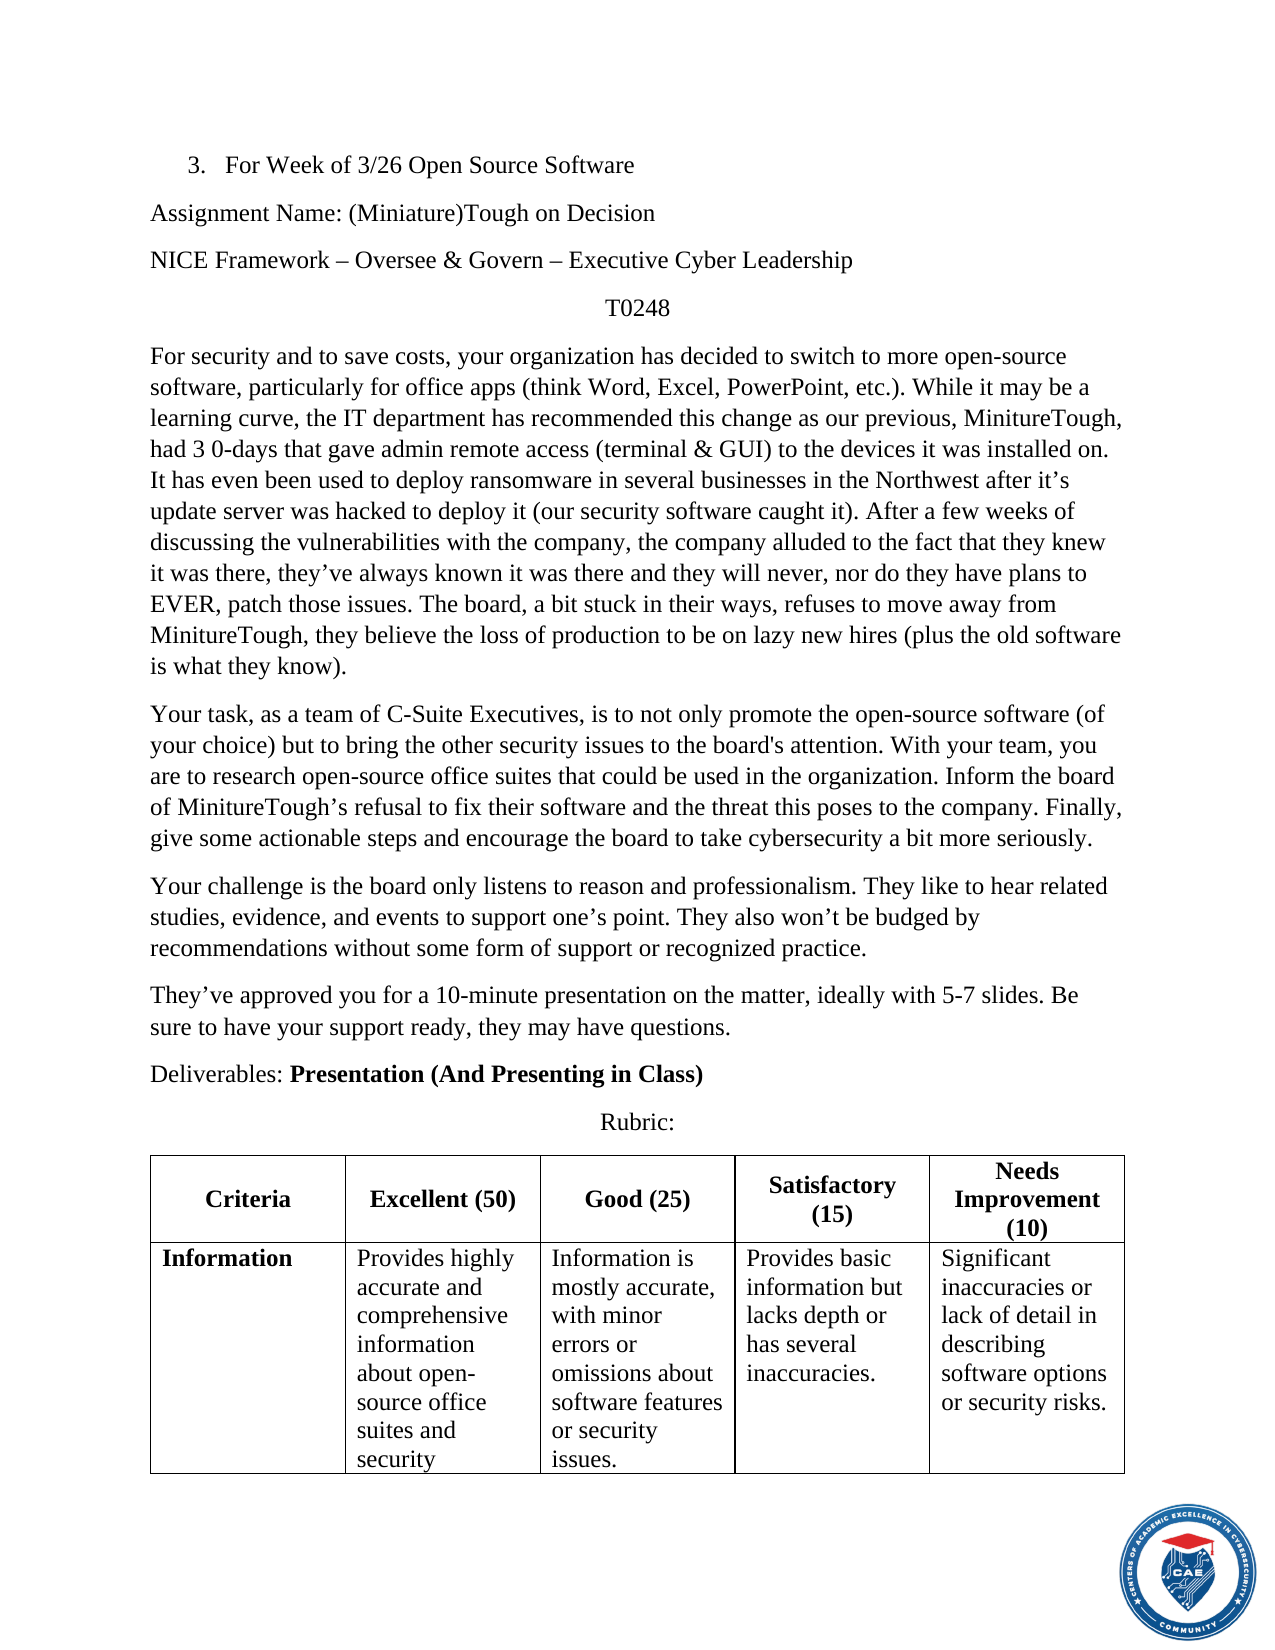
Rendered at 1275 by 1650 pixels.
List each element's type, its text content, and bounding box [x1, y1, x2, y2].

table_cell Information is mostly accurate, with minor errors or omissions about software features or security issues. [541, 1243, 734, 1473]
table_header Criteria [151, 1156, 345, 1242]
text Your task, as a team of C-Suite Executives, is to not only promote the open-source software (of your choice) but to bring the other security issues to the board's attention. With your team, you are to research open-source office suites that could be used in the organization. Inform the board of MinitureTough’s refusal to fix their software and the threat this poses to the company. Finally, give some actionable steps and encourage the board to take cybersecurity a bit more seriously. [150, 699, 1125, 852]
picture [1112, 1496, 1263, 1643]
text They’ve approved you for a 10-minute presentation on the matter, ideally with 5-7 slides. Be sure to have your support ready, they may have questions. [150, 981, 1125, 1040]
text Your challenge is the board only listens to reason and professionalism. They like to hear related studies, evidence, and events to support one’s point. They also won’t be budged by recommendations without some form of support or recognized practice. [150, 871, 1125, 962]
text Assignment Name: (Miniature)Tough on Decision [150, 198, 1125, 226]
table_cell Significant inaccuracies or lack of detail in describing software options or security risks. [930, 1243, 1124, 1473]
text Rubric: [150, 1107, 1125, 1136]
list For Week of 3/26 Open Source Software [187, 150, 1125, 179]
table_cell Information [151, 1243, 345, 1473]
table_cell Provides basic information but lacks depth or has several inaccuracies. [736, 1243, 929, 1473]
table_cell Provides highly accurate and comprehensive information about open-source office suites and security vulnerabilities of MinitureTough. [346, 1243, 540, 1473]
text Deliverables: Presentation (And Presenting in Class) [150, 1059, 1125, 1088]
table_header Satisfactory (15) [736, 1156, 929, 1242]
table_header Needs Improvement (10) [930, 1156, 1124, 1242]
table_header Good (25) [541, 1156, 734, 1242]
table_header Excellent (50) [346, 1156, 540, 1242]
text T0248 [150, 293, 1125, 322]
text For security and to save costs, your organization has decided to switch to more open-source software, particularly for office apps (think Word, Excel, PowerPoint, etc.). While it may be a learning curve, the IT department has recommended this change as our previous, MinitureTough, had 3 0-days that gave admin remote access (terminal & GUI) to the devices it was installed on. It has even been used to deploy ransomware in several businesses in the Northwest after it’s update server was hacked to deploy it (our security software caught it). After a few weeks of discussing the vulnerabilities with the company, the company alluded to the fact that they knew it was there, they’ve always known it was there and they will never, nor do they have plans to EVER, patch those issues. The board, a bit stuck in their ways, refuses to move away from MinitureTough, they believe the loss of production to be on lazy new hires (plus the old software is what they know). [150, 341, 1125, 680]
text NICE Framework – Oversee & Govern – Executive Cyber Leadership [150, 245, 1125, 274]
